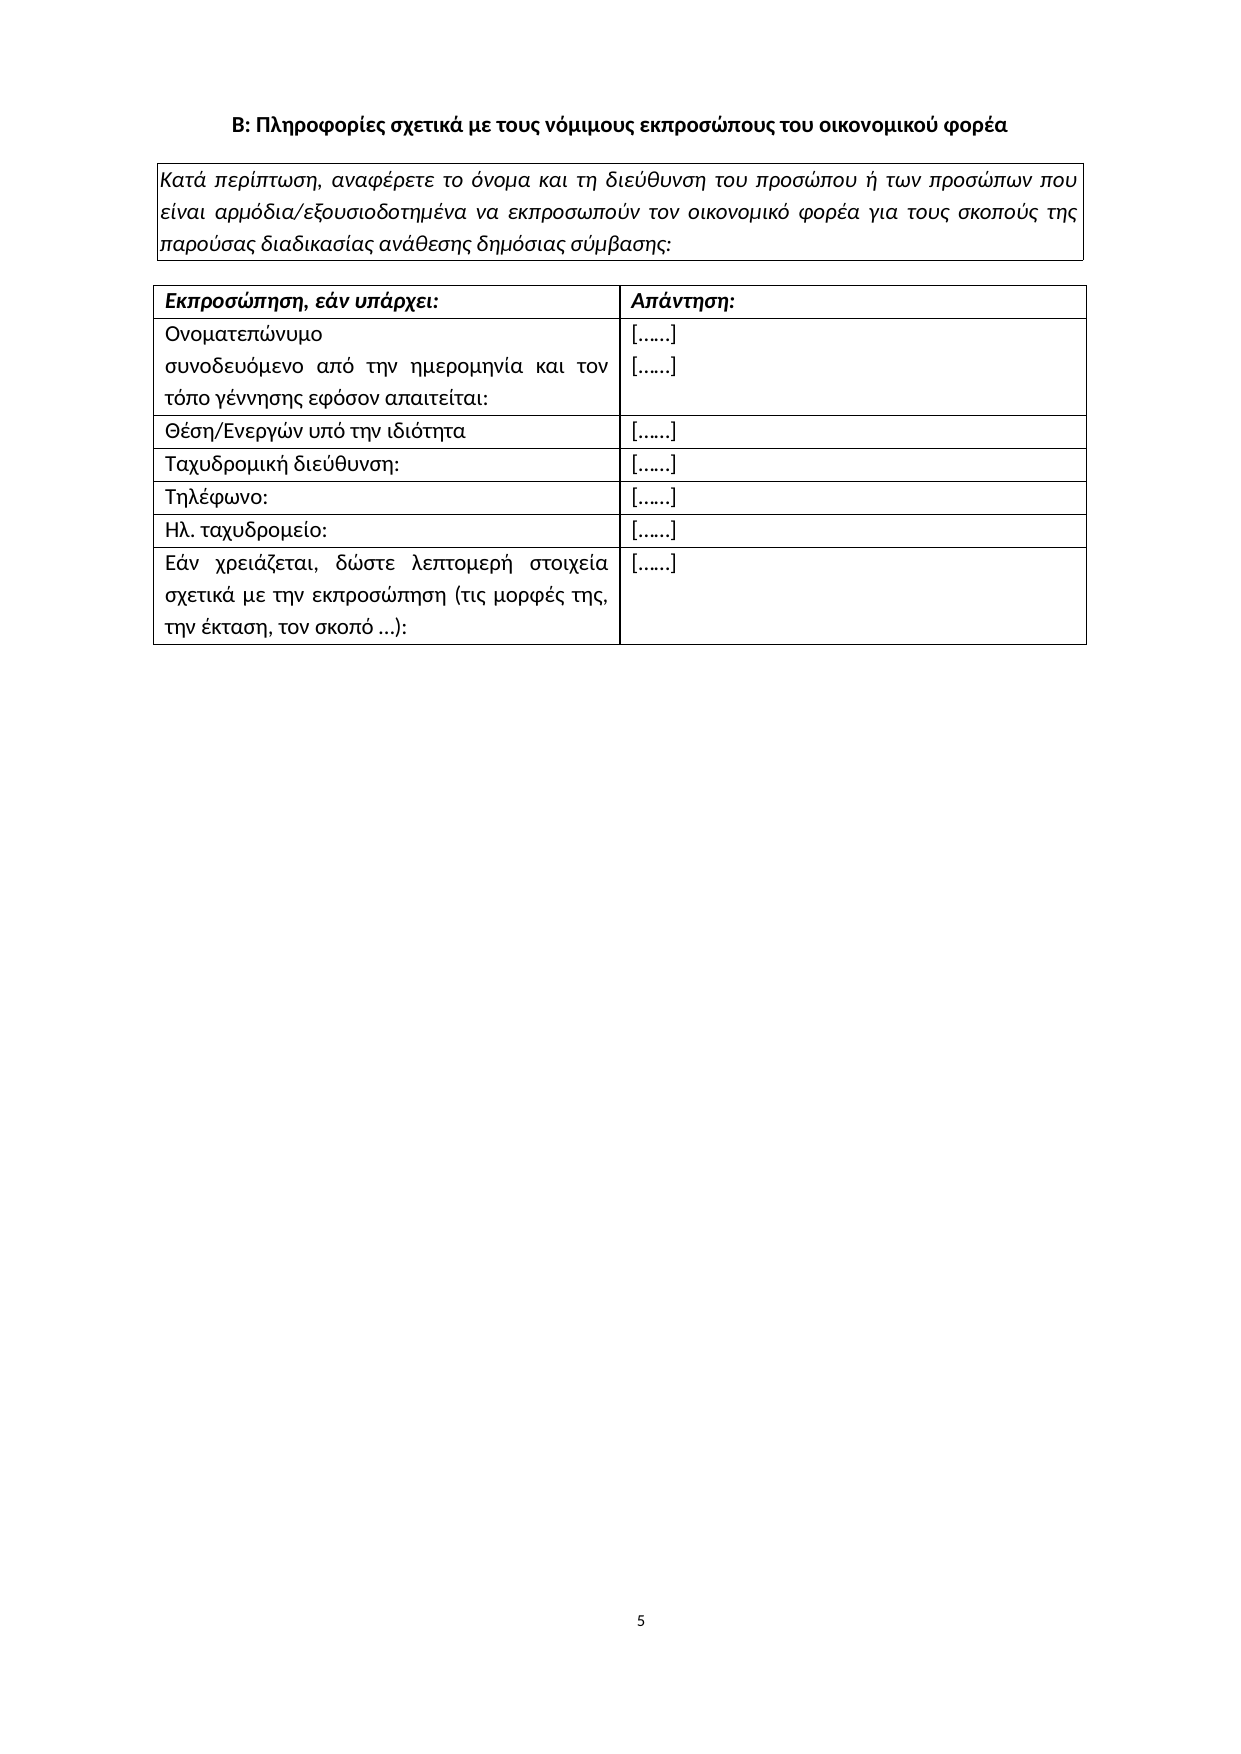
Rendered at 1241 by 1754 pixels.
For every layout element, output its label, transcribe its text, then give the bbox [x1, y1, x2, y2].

table_cell Ονοματεπώνυμο συνοδευόμενο από την ημερομηνία και τον τόπο γέννησης εφόσον απαιτείται: [154, 319, 619, 415]
table_cell [……] [621, 416, 1086, 448]
text Κατά περίπτωση, αναφέρετε το όνομα και τη διεύθυνση του προσώπου ή των προσώπων που είναι αρμόδια/εξουσιοδοτημένα να εκπροσωπούν τον οικονομικό φορέα για τους σκοπούς της παρούσας διαδικασίας ανάθεσης δημόσιας σύμβασης: [158, 164, 1083, 260]
text Β: Πληροφορίες σχετικά με τους νόμιμους εκπροσώπους του οικονομικού φορέα [159, 110, 1081, 138]
table_cell Θέση/Ενεργών υπό την ιδιότητα [154, 416, 619, 448]
table_cell [……] [621, 449, 1086, 481]
table_cell Τηλέφωνο: [154, 482, 619, 514]
table_cell [……] [621, 548, 1086, 644]
table_cell [……] [……] [621, 319, 1086, 415]
table_header Εκπροσώπηση, εάν υπάρχει: [154, 286, 619, 318]
table_header Απάντηση: [621, 286, 1086, 318]
table_cell Ηλ. ταχυδρομείο: [154, 515, 619, 547]
table_cell [……] [621, 515, 1086, 547]
table_cell Εάν χρειάζεται, δώστε λεπτομερή στοιχεία σχετικά με την εκπροσώπηση (τις μορφές της, την έκταση, τον σκοπό …): [154, 548, 619, 644]
table_cell Ταχυδρομική διεύθυνση: [154, 449, 619, 481]
table_cell [……] [621, 482, 1086, 514]
